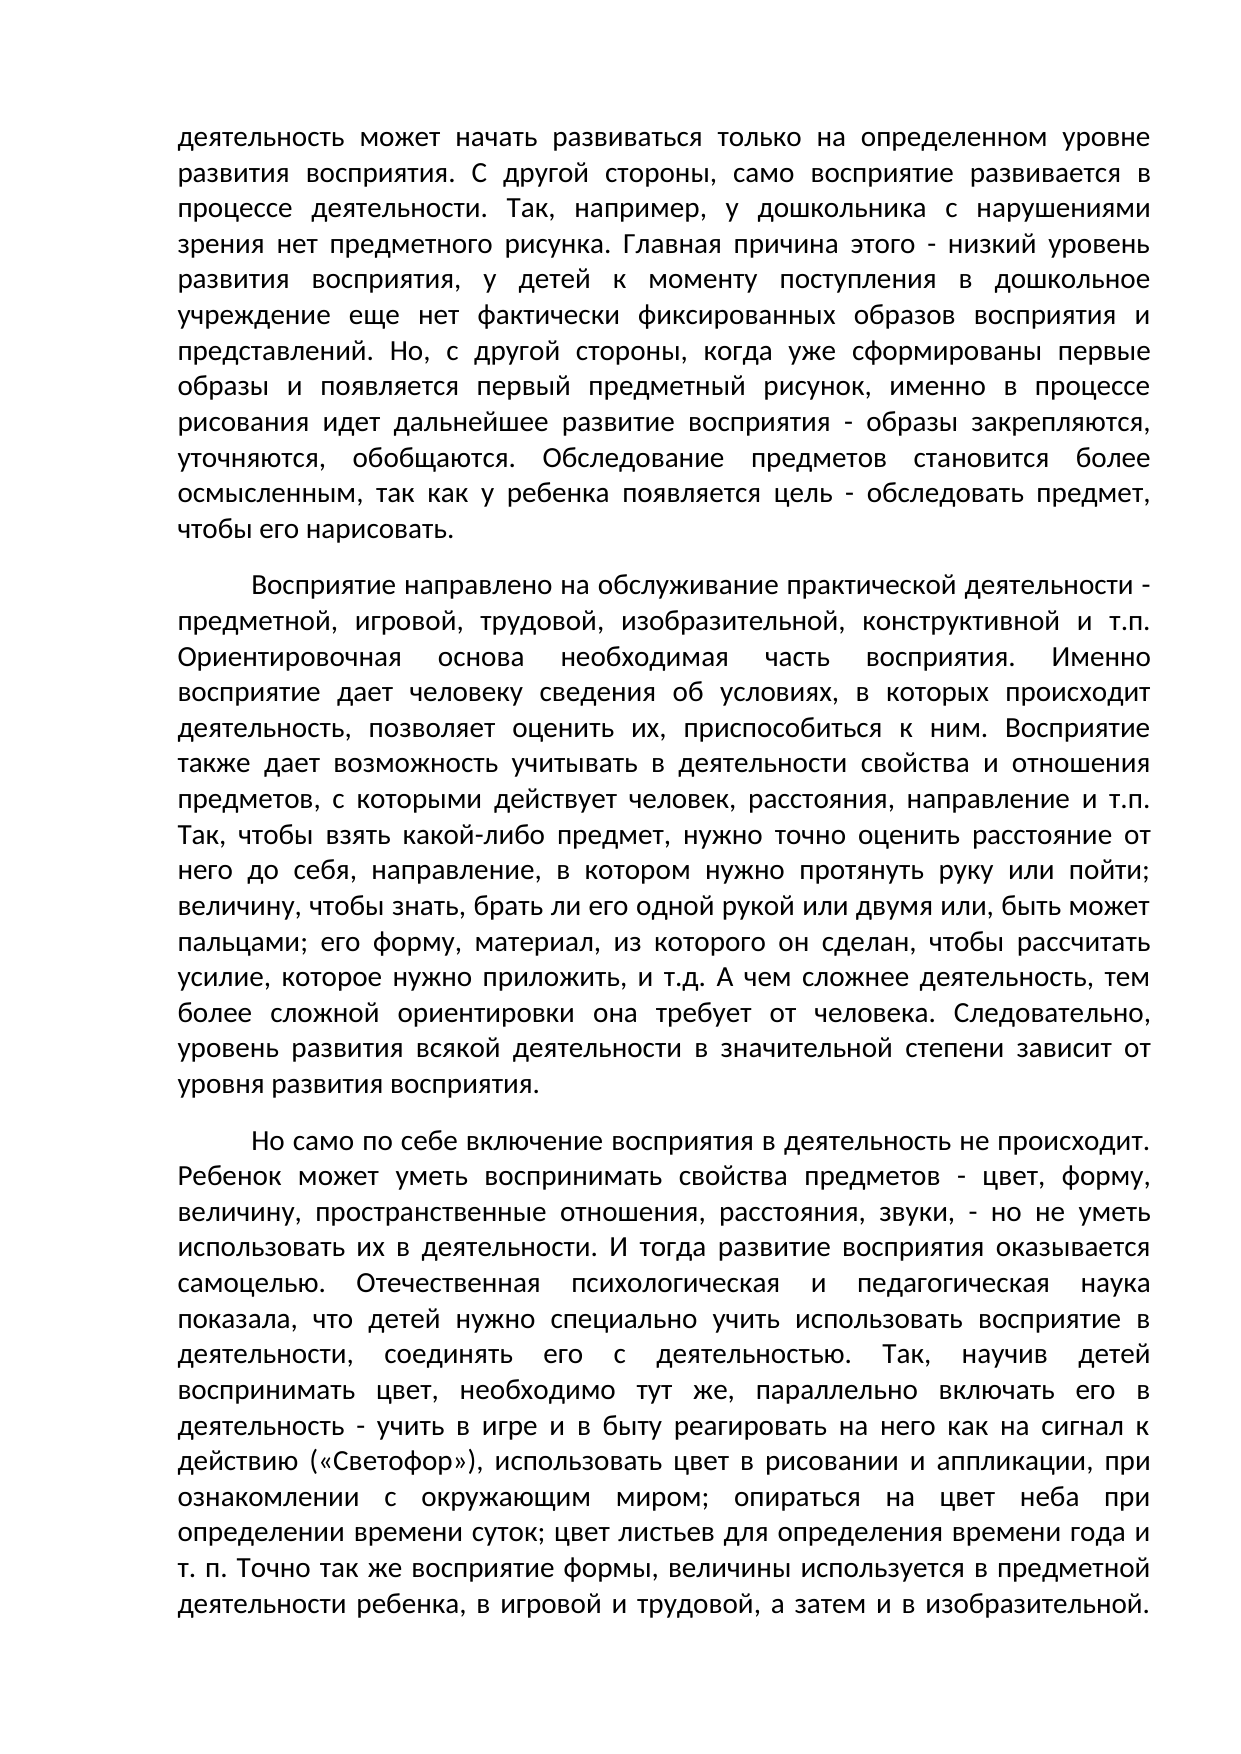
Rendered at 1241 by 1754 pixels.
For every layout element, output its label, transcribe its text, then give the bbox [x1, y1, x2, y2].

text Восприятие направлено на обслуживание практической деятельности - предметной, игровой, трудовой, изобразительной, конструктивной и т.п. Ориентировочная основа необходимая часть восприятия. Именно восприятие дает человеку сведения об условиях, в которых происходит деятельность, позволяет оценить их, приспособиться к ним. Восприятие также дает возможность учитывать в деятельности свойства и отношения предметов, с которыми действует человек, расстояния, направление и т.п. Так, чтобы взять какой-либо предмет, нужно точно оценить расстояние от него до себя, направление, в котором нужно протянуть руку или пойти; величину, чтобы знать, брать ли его одной рукой или двумя или, быть может пальцами; его форму, материал, из которого он сделан, чтобы рассчитать усилие, которое нужно приложить, и т.д. А чем сложнее деятельность, тем более сложной ориентировки она требует от человека. Следовательно, уровень развития всякой деятельности в значительной степени зависит от уровня развития восприятия. [177, 566, 1152, 1101]
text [177, 1122, 1152, 1620]
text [177, 118, 1152, 546]
